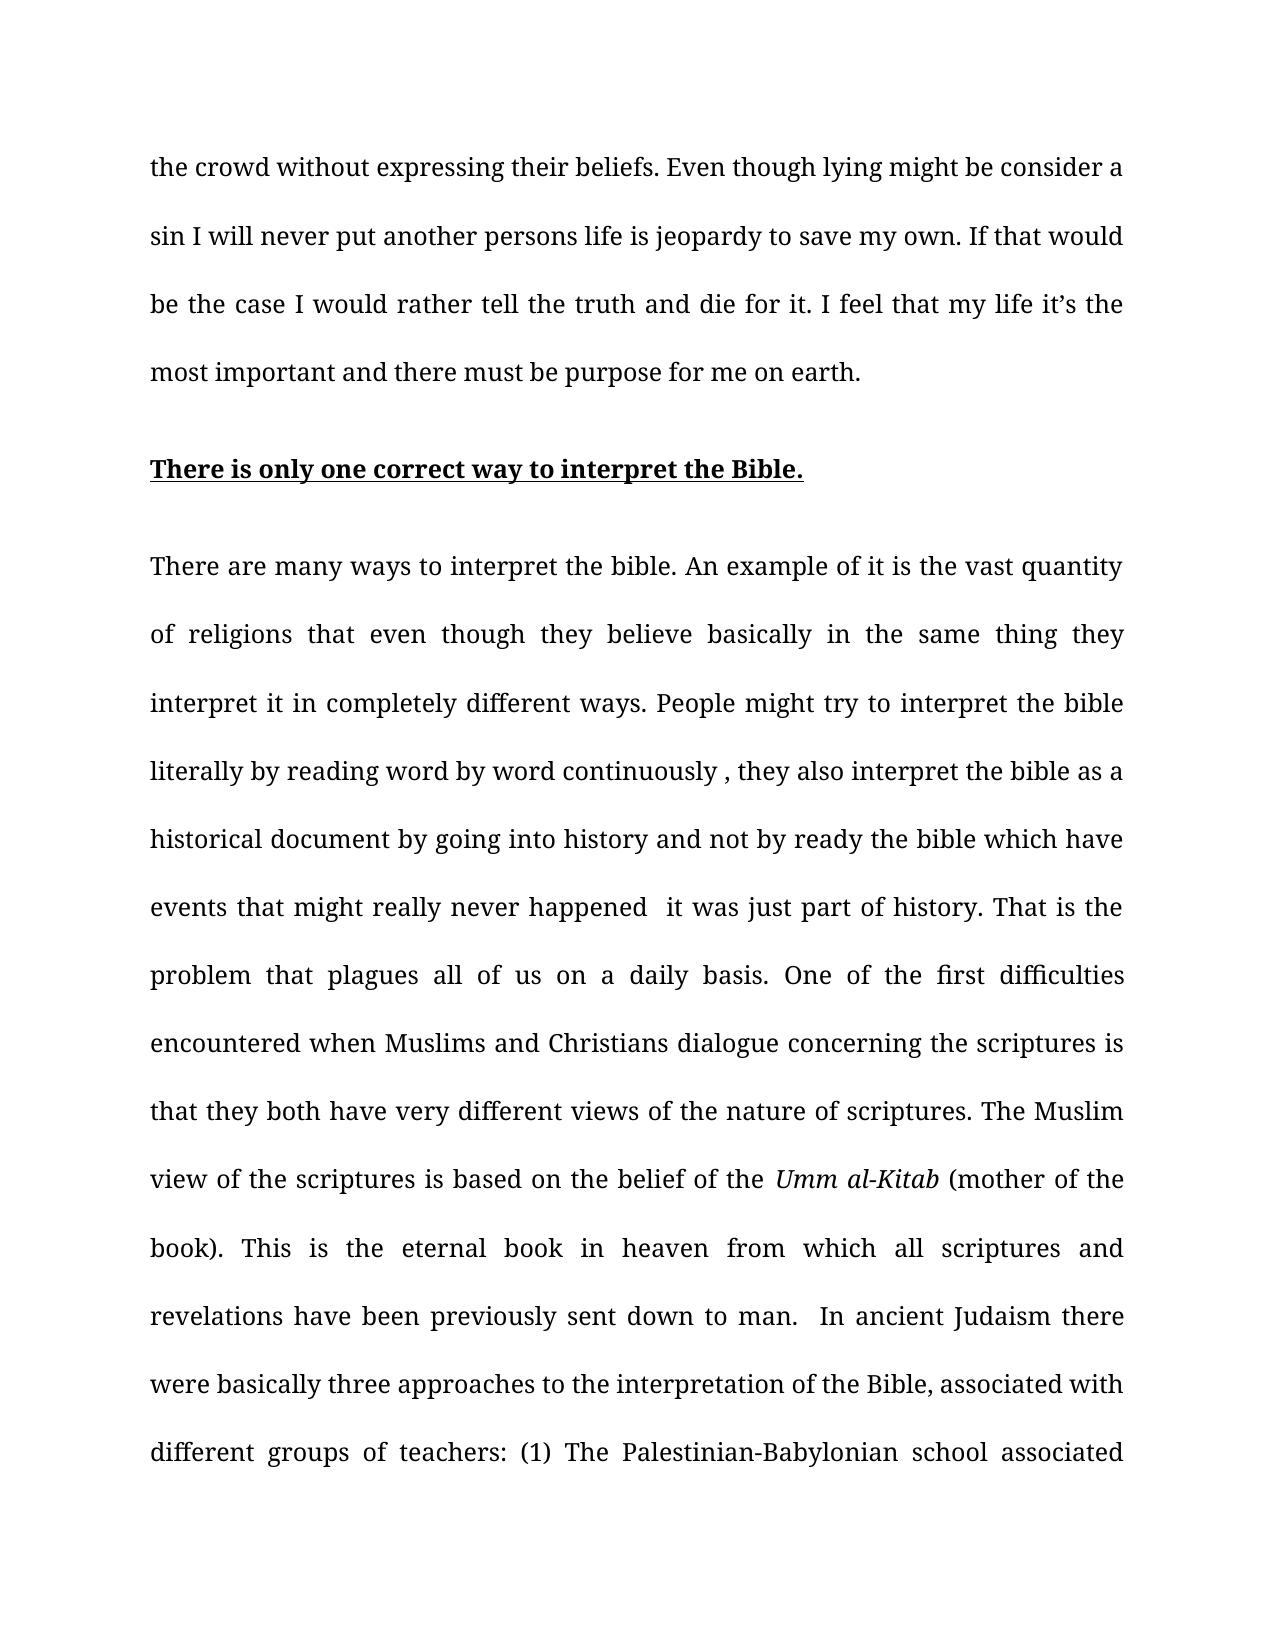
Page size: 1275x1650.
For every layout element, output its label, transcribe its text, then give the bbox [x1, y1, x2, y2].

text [150, 150, 1125, 388]
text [150, 549, 1125, 1469]
text There is only one correct way to interpret the Bible. [150, 452, 1125, 486]
